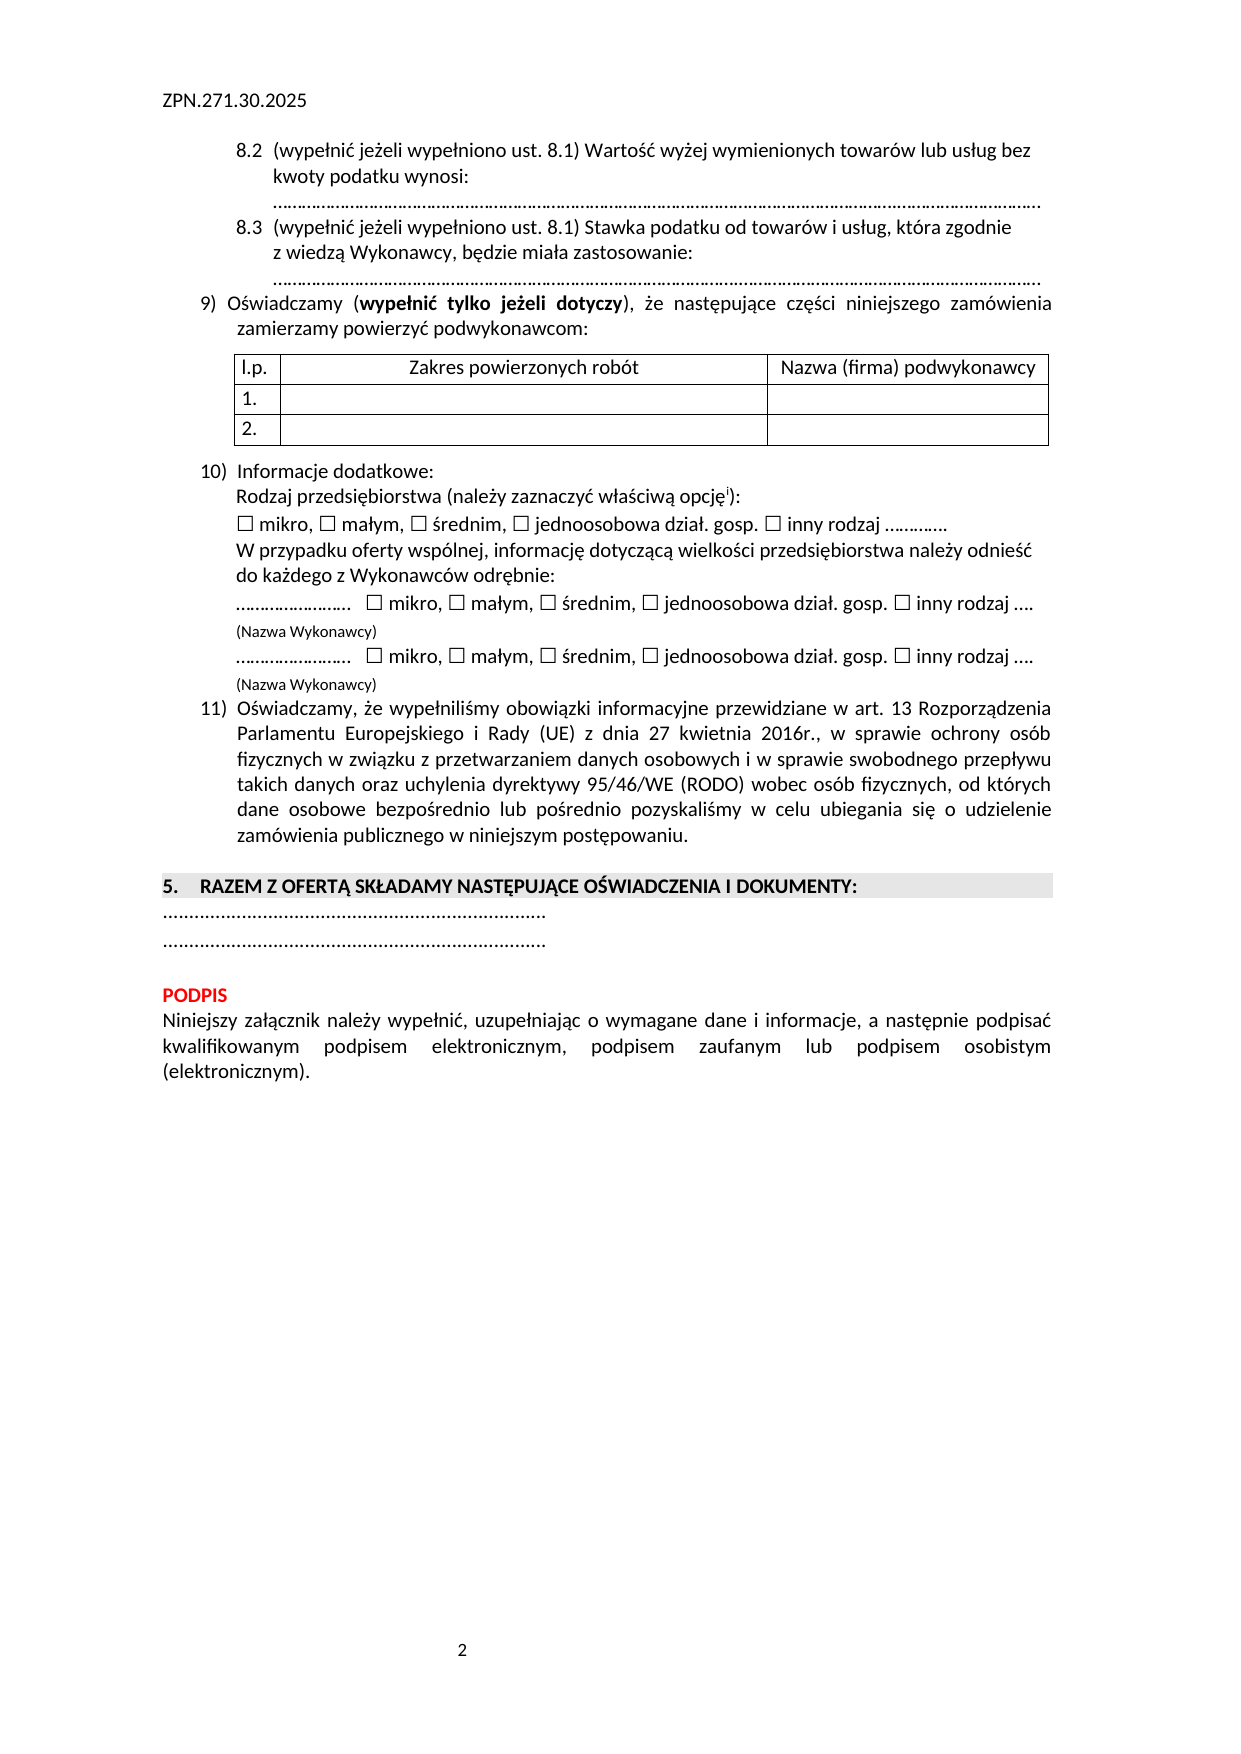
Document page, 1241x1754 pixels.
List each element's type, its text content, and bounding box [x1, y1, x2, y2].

table_header Zakres powierzonych robót [281, 355, 767, 384]
table_header l.p. [235, 355, 280, 384]
list W przypadku oferty wspólnej, informację dotyczącą wielkości przedsiębiorstwa należy odnieść do każdego z Wykonawców odrębnie: …………………… mikro, małym, średnim, jednoosobowa dział. gosp. inny rodzaj …. (Nazwa Wykonawcy) [236, 537, 1053, 642]
text ......................................................................... [162, 927, 1053, 953]
table_cell 2. [235, 415, 280, 444]
table_cell [768, 385, 1048, 414]
text 9) Oświadczamy (wypełnić tylko jeżeli dotyczy), że następujące części niniejszego zamówienia zamierzamy powierzyć podwykonawcom: [200, 290, 1053, 341]
table_cell [768, 415, 1048, 444]
list RAZEM Z OFERTĄ SKŁADAMY NASTĘPUJĄCE OŚWIADCZENIA I DOKUMENTY: [162, 873, 1053, 898]
table_cell [281, 415, 767, 444]
list Oświadczamy, że wypełniliśmy obowiązki informacyjne przewidziane w art. 13 Rozporządzenia Parlamentu Europejskiego i Rady (UE) z dnia 27 kwietnia 2016r., w sprawie ochrony osób fizycznych w związku z przetwarzaniem danych osobowych i w sprawie swobodnego przepływu takich danych oraz uchylenia dyrektywy 95/46/WE (RODO) wobec osób fizycznych, od których dane osobowe bezpośrednio lub pośrednio pozyskaliśmy w celu ubiegania się o udzielenie zamówienia publicznego w niniejszym postępowaniu. [200, 695, 1053, 847]
list Rodzaj przedsiębiorstwa (należy zaznaczyć właściwą opcję): [236, 483, 1053, 509]
list ………………………………………………………………………………………………………………….………………………… [273, 188, 1053, 214]
list …………………… mikro, małym, średnim, jednoosobowa dział. gosp. inny rodzaj …. (Nazwa Wykonawcy) [236, 642, 1053, 695]
table_cell [281, 385, 767, 414]
table_cell 1. [235, 385, 280, 414]
list …………………………………………………………………………………….……………………………………………………… [273, 265, 1053, 290]
list mikro, małym, średnim, jednoosobowa dział. gosp. inny rodzaj …………. [236, 509, 1053, 537]
list (wypełnić jeżeli wypełniono ust. 8.1) Wartość wyżej wymienionych towarów lub usług bez kwoty podatku wynosi: [236, 138, 1053, 188]
text ......................................................................... [162, 898, 1053, 924]
text PODPIS [162, 982, 1053, 1007]
list (wypełnić jeżeli wypełniono ust. 8.1) Stawka podatku od towarów i usług, która zgodnie z wiedzą Wykonawcy, będzie miała zastosowanie: [236, 214, 1053, 265]
text Niniejszy załącznik należy wypełnić, uzupełniając o wymagane dane i informacje, a następnie podpisać kwalifikowanym podpisem elektronicznym, podpisem zaufanym lub podpisem osobistym (elektronicznym). [162, 1007, 1053, 1112]
table_header Nazwa (firma) podwykonawcy [768, 355, 1048, 384]
list Informacje dodatkowe: [200, 458, 1053, 483]
